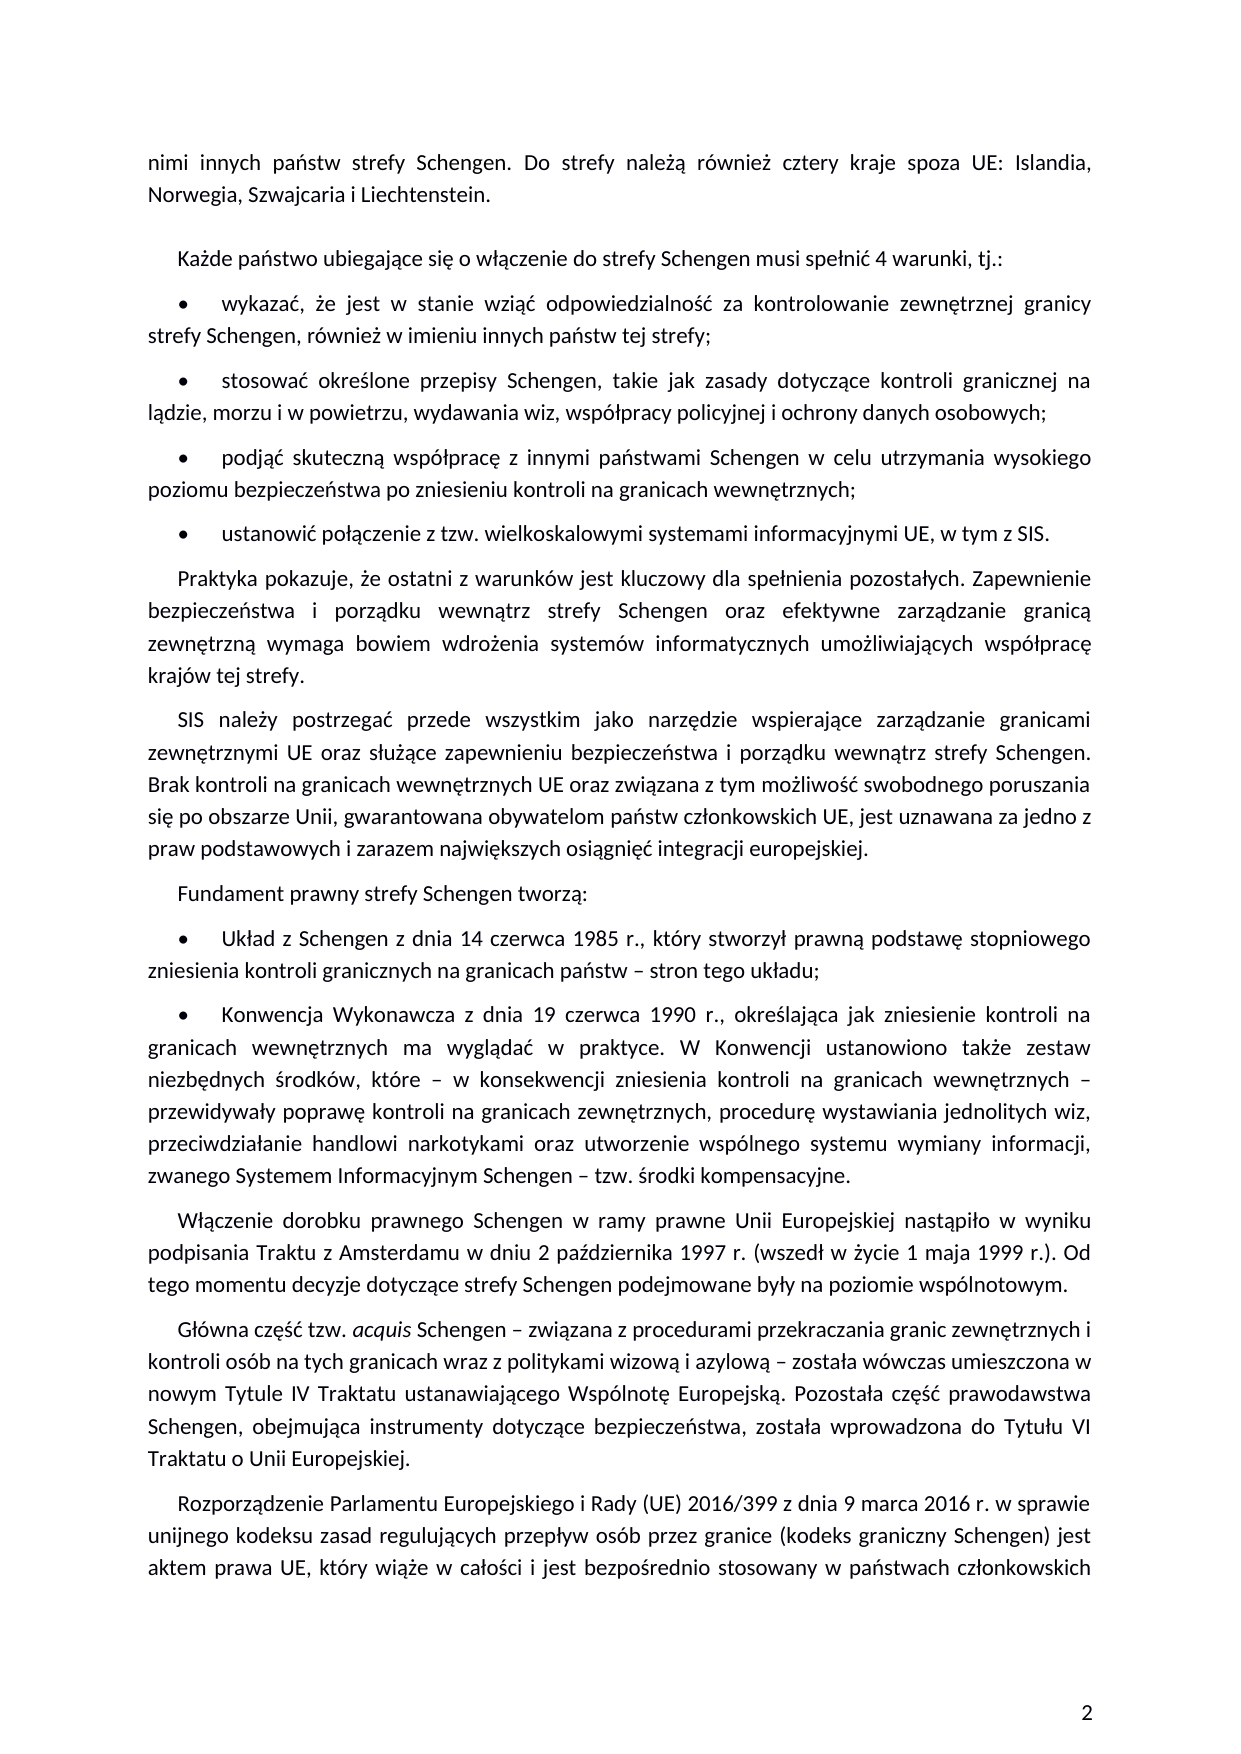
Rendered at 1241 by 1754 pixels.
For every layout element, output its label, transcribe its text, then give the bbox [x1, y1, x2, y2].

text Praktyka pokazuje, że ostatni z warunków jest kluczowy dla spełnienia pozostałych. Zapewnienie bezpieczeństwa i porządku wewnątrz strefy Schengen oraz efektywne zarządzanie granicą zewnętrzną wymaga bowiem wdrożenia systemów informatycznych umożliwiających współpracę krajów tej strefy. [148, 564, 1093, 689]
text • Konwencja Wykonawcza z dnia 19 czerwca 1990 r., określająca jak zniesienie kontroli na granicach wewnętrznych ma wyglądać w praktyce. W Konwencji ustanowiono także zestaw niezbędnych środków, które – w konsekwencji zniesienia kontroli na granicach wewnętrznych – przewidywały poprawę kontroli na granicach zewnętrznych, procedurę wystawiania jednolitych wiz, przeciwdziałanie handlowi narkotykami oraz utworzenie wspólnego systemu wymiany informacji, zwanego Systemem Informacyjnym Schengen – tzw. środki kompensacyjne. [148, 1001, 1093, 1189]
text • podjąć skuteczną współpracę z innymi państwami Schengen w celu utrzymania wysokiego poziomu bezpieczeństwa po zniesieniu kontroli na granicach wewnętrznych; [148, 443, 1093, 503]
text Włączenie dorobku prawnego Schengen w ramy prawne Unii Europejskiej nastąpiło w wyniku podpisania Traktu z Amsterdamu w dniu 2 października 1997 r. (wszedł w życie 1 maja 1999 r.). Od tego momentu decyzje dotyczące strefy Schengen podejmowane były na poziomie wspólnotowym. [148, 1206, 1093, 1298]
text Każde państwo ubiegające się o włączenie do strefy Schengen musi spełnić 4 warunki, tj.: [148, 244, 1093, 272]
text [148, 1489, 1093, 1581]
text • Układ z Schengen z dnia 14 czerwca 1985 r., który stworzył prawną podstawę stopniowego zniesienia kontroli granicznych na granicach państw – stron tego układu; [148, 924, 1093, 984]
text • ustanowić połączenie z tzw. wielkoskalowymi systemami informacyjnymi UE, w tym z SIS. [148, 519, 1093, 548]
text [148, 148, 1093, 208]
text • stosować określone przepisy Schengen, takie jak zasady dotyczące kontroli granicznej na lądzie, morzu i w powietrzu, wydawania wiz, współpracy policyjnej i ochrony danych osobowych; [148, 366, 1093, 426]
text Fundament prawny strefy Schengen tworzą: [148, 879, 1093, 907]
text SIS należy postrzegać przede wszystkim jako narzędzie wspierające zarządzanie granicami zewnętrznymi UE oraz służące zapewnieniu bezpieczeństwa i porządku wewnątrz strefy Schengen. Brak kontroli na granicach wewnętrznych UE oraz związana z tym możliwość swobodnego poruszania się po obszarze Unii, gwarantowana obywatelom państw członkowskich UE, jest uznawana za jedno z praw podstawowych i zarazem największych osiągnięć integracji europejskiej. [148, 706, 1093, 862]
text Główna część tzw. acquis Schengen – związana z procedurami przekraczania granic zewnętrznych i kontroli osób na tych granicach wraz z politykami wizową i azylową – została wówczas umieszczona w nowym Tytule IV Traktatu ustanawiającego Wspólnotę Europejską. Pozostała część prawodawstwa Schengen, obejmująca instrumenty dotyczące bezpieczeństwa, została wprowadzona do Tytułu VI Traktatu o Unii Europejskiej. [148, 1315, 1093, 1472]
text • wykazać, że jest w stanie wziąć odpowiedzialność za kontrolowanie zewnętrznej granicy strefy Schengen, również w imieniu innych państw tej strefy; [148, 289, 1093, 349]
